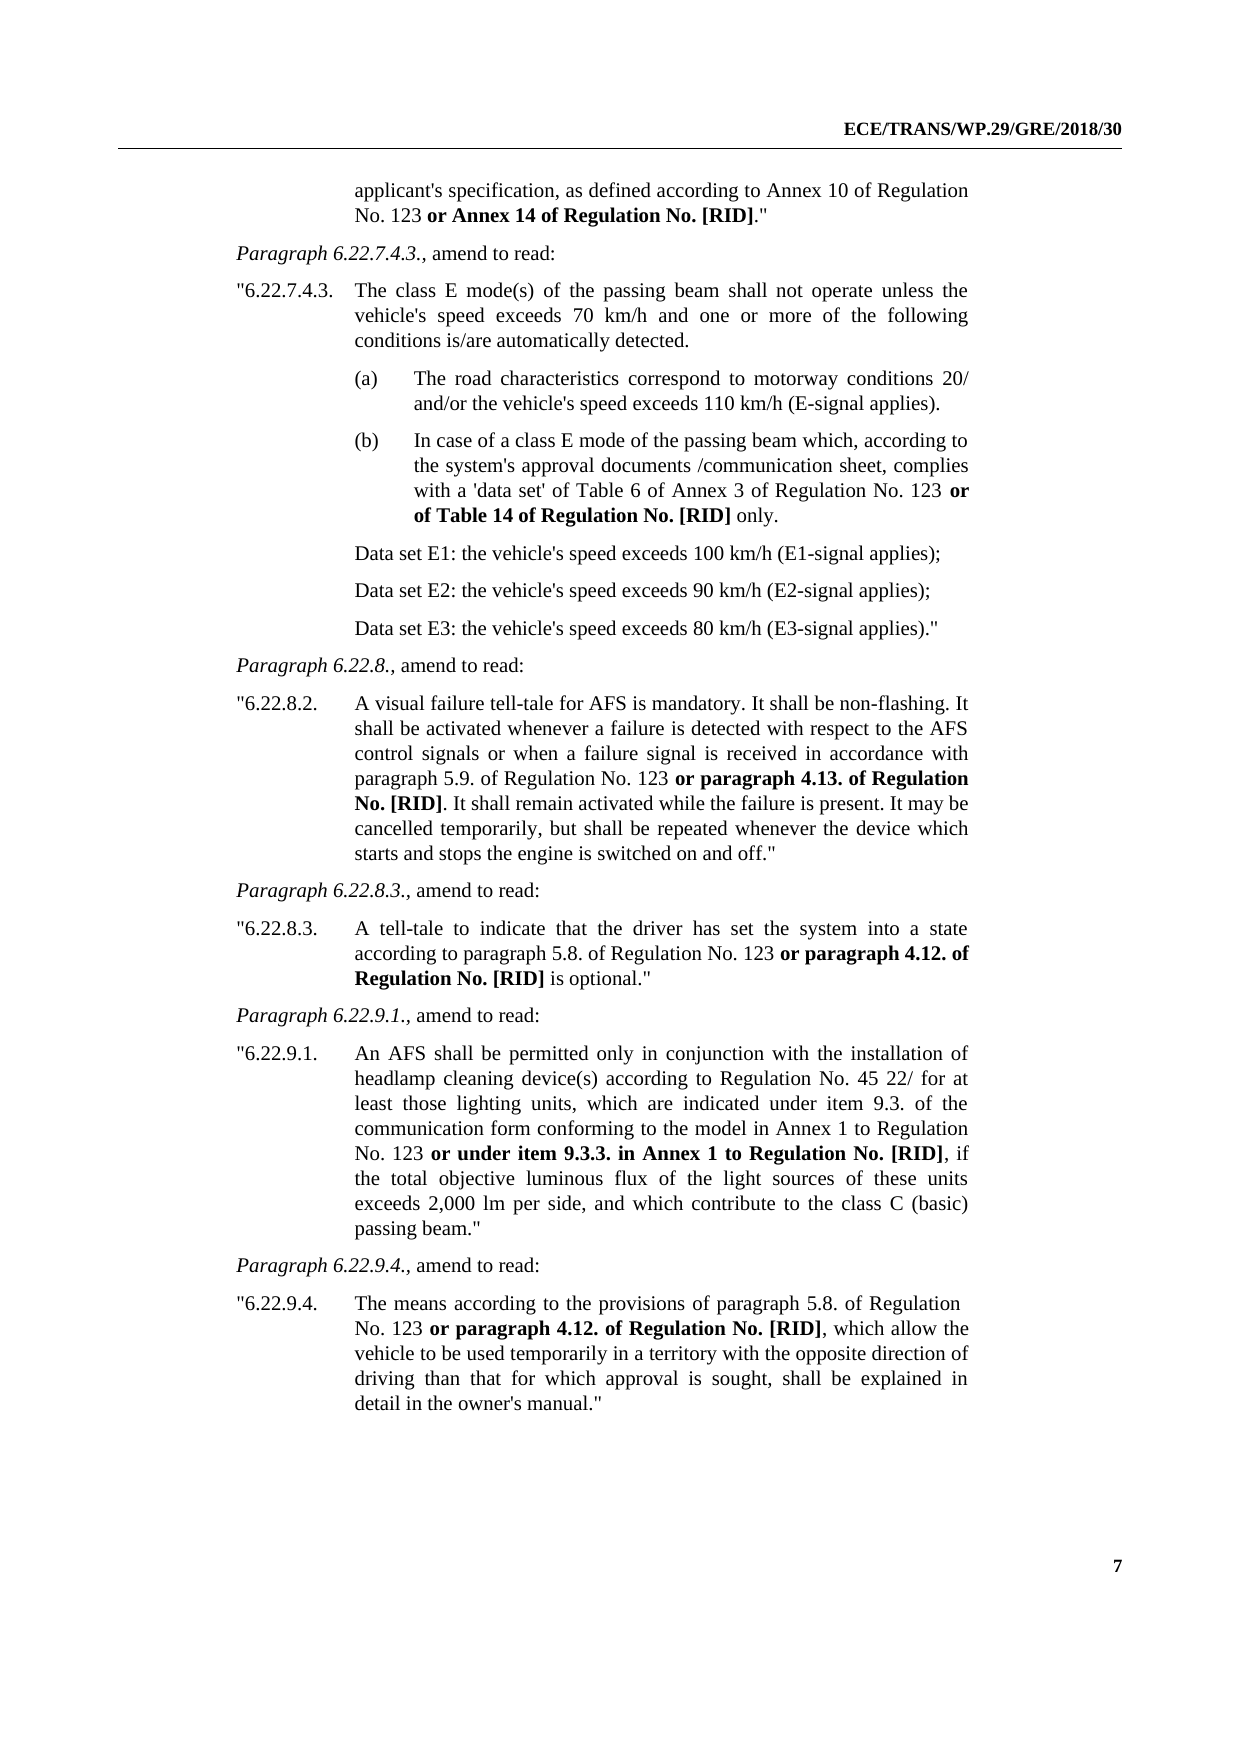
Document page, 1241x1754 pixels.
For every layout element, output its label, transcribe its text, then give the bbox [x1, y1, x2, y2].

text Paragraph 6.22.7.4.3., amend to read: [236, 240, 969, 265]
text Paragraph 6.22.9.4., amend to read: [236, 1252, 969, 1277]
text (b) In case of a class E mode of the passing beam which, according to the system's approval documents /communication sheet, complies with a 'data set' of Table 6 of Annex 3 of Regulation No. 123 or of Table 14 of Regulation No. [RID] only. [354, 427, 969, 527]
text Paragraph 6.22.9.1., amend to read: [236, 1002, 969, 1027]
text Data set E1: the vehicle's speed exceeds 100 km/h (E1-signal applies); [354, 540, 969, 565]
text "6.22.8.2. A visual failure tell-tale for AFS is mandatory. It shall be non-flashing. It shall be activated whenever a failure is detected with respect to the AFS control signals or when a failure signal is received in accordance with paragraph 5.9. of Regulation No. 123 or paragraph 4.13. of Regulation No. [RID]. It shall remain activated while the failure is present. It may be cancelled temporarily, but shall be repeated whenever the device which starts and stops the engine is switched on and off." [236, 690, 969, 865]
text Paragraph 6.22.8., amend to read: [236, 652, 969, 677]
text Data set E2: the vehicle's speed exceeds 90 km/h (E2-signal applies); [354, 577, 969, 602]
text Paragraph 6.22.8.3., amend to read: [236, 877, 969, 902]
text "6.22.7.4.3. The class E mode(s) of the passing beam shall not operate unless the vehicle's speed exceeds 70 km/h and one or more of the following conditions is/are automatically detected. [236, 277, 969, 352]
text "6.22.9.1. An AFS shall be permitted only in conjunction with the installation of headlamp cleaning device(s) according to Regulation No. 45 22/ for at least those lighting units, which are indicated under item 9.3. of the communication form conforming to the model in Annex 1 to Regulation No. 123 or under item 9.3.3. in Annex 1 to Regulation No. [RID], if the total objective luminous flux of the light sources of these units exceeds 2,000 lm per side, and which contribute to the class C (basic) passing beam." [236, 1040, 969, 1240]
text "6.22.8.3. A tell-tale to indicate that the driver has set the system into a state according to paragraph 5.8. of Regulation No. 123 or paragraph 4.12. of Regulation No. [RID] is optional." [236, 915, 969, 990]
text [354, 177, 969, 227]
text "6.22.9.4. The means according to the provisions of paragraph 5.8. of Regulation No. 123 or paragraph 4.12. of Regulation No. [RID], which allow the vehicle to be used temporarily in a territory with the opposite direction of driving than that for which approval is sought, shall be explained in detail in the owner's manual." [236, 1290, 969, 1415]
text Data set E3: the vehicle's speed exceeds 80 km/h (E3-signal applies)." [354, 615, 969, 640]
text (a) The road characteristics correspond to motorway conditions 20/ and/or the vehicle's speed exceeds 110 km/h (E-signal applies). [354, 365, 969, 415]
